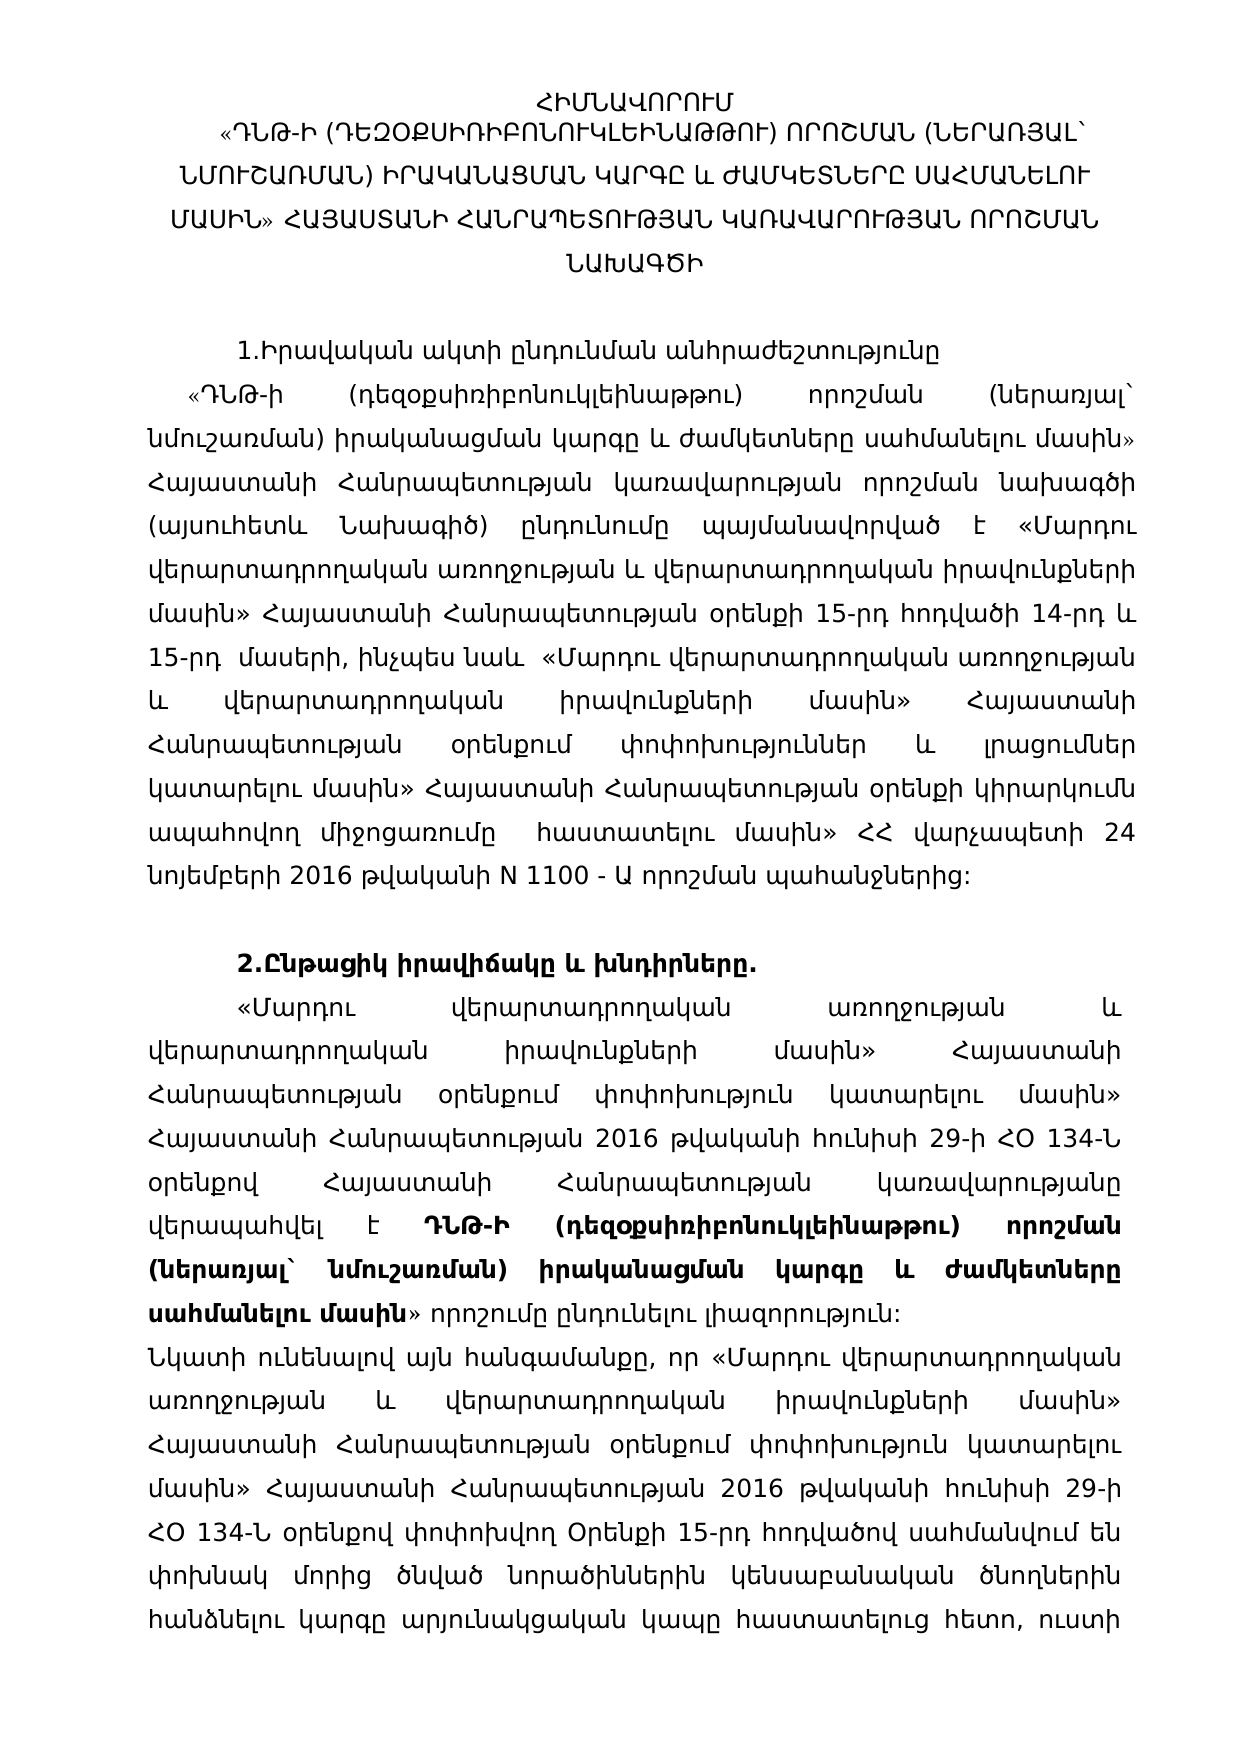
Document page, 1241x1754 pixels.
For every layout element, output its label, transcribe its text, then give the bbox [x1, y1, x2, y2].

text «Մարդու վերարտադրողական առողջության և վերարտադրողական իրավունքների մասին» Հայաստանի Հանրապետության օրենքում փոփոխություն կատարելու մասին» Հայաստանի Հանրապետության 2016 թվականի հունիսի 29-ի ՀՕ 134-Ն օրենքով Հայաստանի Հանրապետության կառավարությանը վերապահվել է ԴՆԹ-Ի (դեզօքսիռիբոնուկլեինաթթու) որոշման (ներառյալ` նմուշառման) իրականացման կարգը և ժամկետները սահմանելու մասին որոշումը ընդունելու լիազորություն: [148, 993, 1122, 1255]
text ԴՆԹ-ի (դեզօքսիռիբոնուկլեինաթթու) որոշման (ներառյալ` նմուշառման) իրականացման կարգը և ժամկետները սահմանելու մասին Հայաստանի Հանրապետության կառավարության որոշման նախագծի (այսուհետև Նախագիծ) ընդունումը պայմանավորված է «Մարդու վերարտադրողական առողջության և վերարտադրողական իրավունքների մասին» Հայաստանի Հանրապետության օրենքի 15-րդ հոդվածի 14-րդ և 15-րդ մասերի, ինչպես նաև «Մարդու վերարտադրողական առողջության և վերարտադրողական իրավունքների մասին» Հայաստանի Հանրապետության օրենքում փոփոխություններ և լրացումներ կատարելու մասին» Հայաստանի Հանրապետության օրենքի կիրարկումն ապահովող միջոցառումը հաստատելու մասին» ՀՀ վարչապետի 24 նոյեմբերի 2016 թվականի N 1100 - Ա որոշման պահանջներից: [148, 380, 1137, 436]
text 1.Իրավական ակտի ընդունման անհրաժեշտությունը [148, 337, 1122, 366]
text 2.Ընթացիկ իրավիճակը և խնդիրները. [148, 949, 1122, 978]
text ՀԻՄՆԱՎՈՐՈՒՄ [148, 89, 1122, 118]
text ԴՆԹ-Ի (ԴԵԶՕՔՍԻՌԻԲՈՆՈՒԿԼԵԻՆԱԹԹՈՒ) ՈՐՈՇՄԱՆ (ՆԵՐԱՌՅԱԼ` ՆՄՈՒՇԱՌՄԱՆ) ԻՐԱԿԱՆԱՑՄԱՆ ԿԱՐԳԸ և ԺԱՄԿԵՏՆԵՐԸ ՍԱՀՄԱՆԵԼՈՒ ՄԱՍԻՆ ՀԱՅԱՍՏԱՆԻ ՀԱՆՐԱՊԵՏՈՒԹՅԱՆ ԿԱՌԱՎԱՐՈՒԹՅԱՆ ՈՐՈՇՄԱՆ ՆԱԽԱԳԾԻ [148, 118, 1122, 278]
text ԴՆԹ-ի (դեզօքսիռիբոնուկլեինաթթու) որոշման (ներառյալ` նմուշառման) իրականացման կարգը և ժամկետները սահմանելու մասին Հայաստանի Հանրապետության կառավարության որոշման նախագծի (այսուհետև Նախագիծ) ընդունումը պայմանավորված է «Մարդու վերարտադրողական առողջության և վերարտադրողական իրավունքների մասին» Հայաստանի Հանրապետության օրենքի 15-րդ հոդվածի 14-րդ և 15-րդ մասերի, ինչպես նաև «Մարդու վերարտադրողական առողջության և վերարտադրողական իրավունքների մասին» Հայաստանի Հանրապետության օրենքում փոփոխություններ և լրացումներ կատարելու մասին» Հայաստանի Հանրապետության օրենքի կիրարկումն ապահովող միջոցառումը հաստատելու մասին» ՀՀ վարչապետի 24 նոյեմբերի 2016 թվականի N 1100 - Ա որոշման պահանջներից: [148, 446, 1137, 891]
text «Մարդու վերարտադրողական առողջության և վերարտադրողական իրավունքների մասին» Հայաստանի Հանրապետության օրենքում փոփոխություն կատարելու մասին» Հայաստանի Հանրապետության 2016 թվականի հունիսի 29-ի ՀՕ 134-Ն օրենքով Հայաստանի Հանրապետության կառավարությանը վերապահվել է ԴՆԹ-Ի (դեզօքսիռիբոնուկլեինաթթու) որոշման (ներառյալ` նմուշառման) իրականացման կարգը և ժամկետները սահմանելու մասին որոշումը ընդունելու լիազորություն: [148, 1284, 1122, 1328]
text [148, 1343, 1122, 1634]
